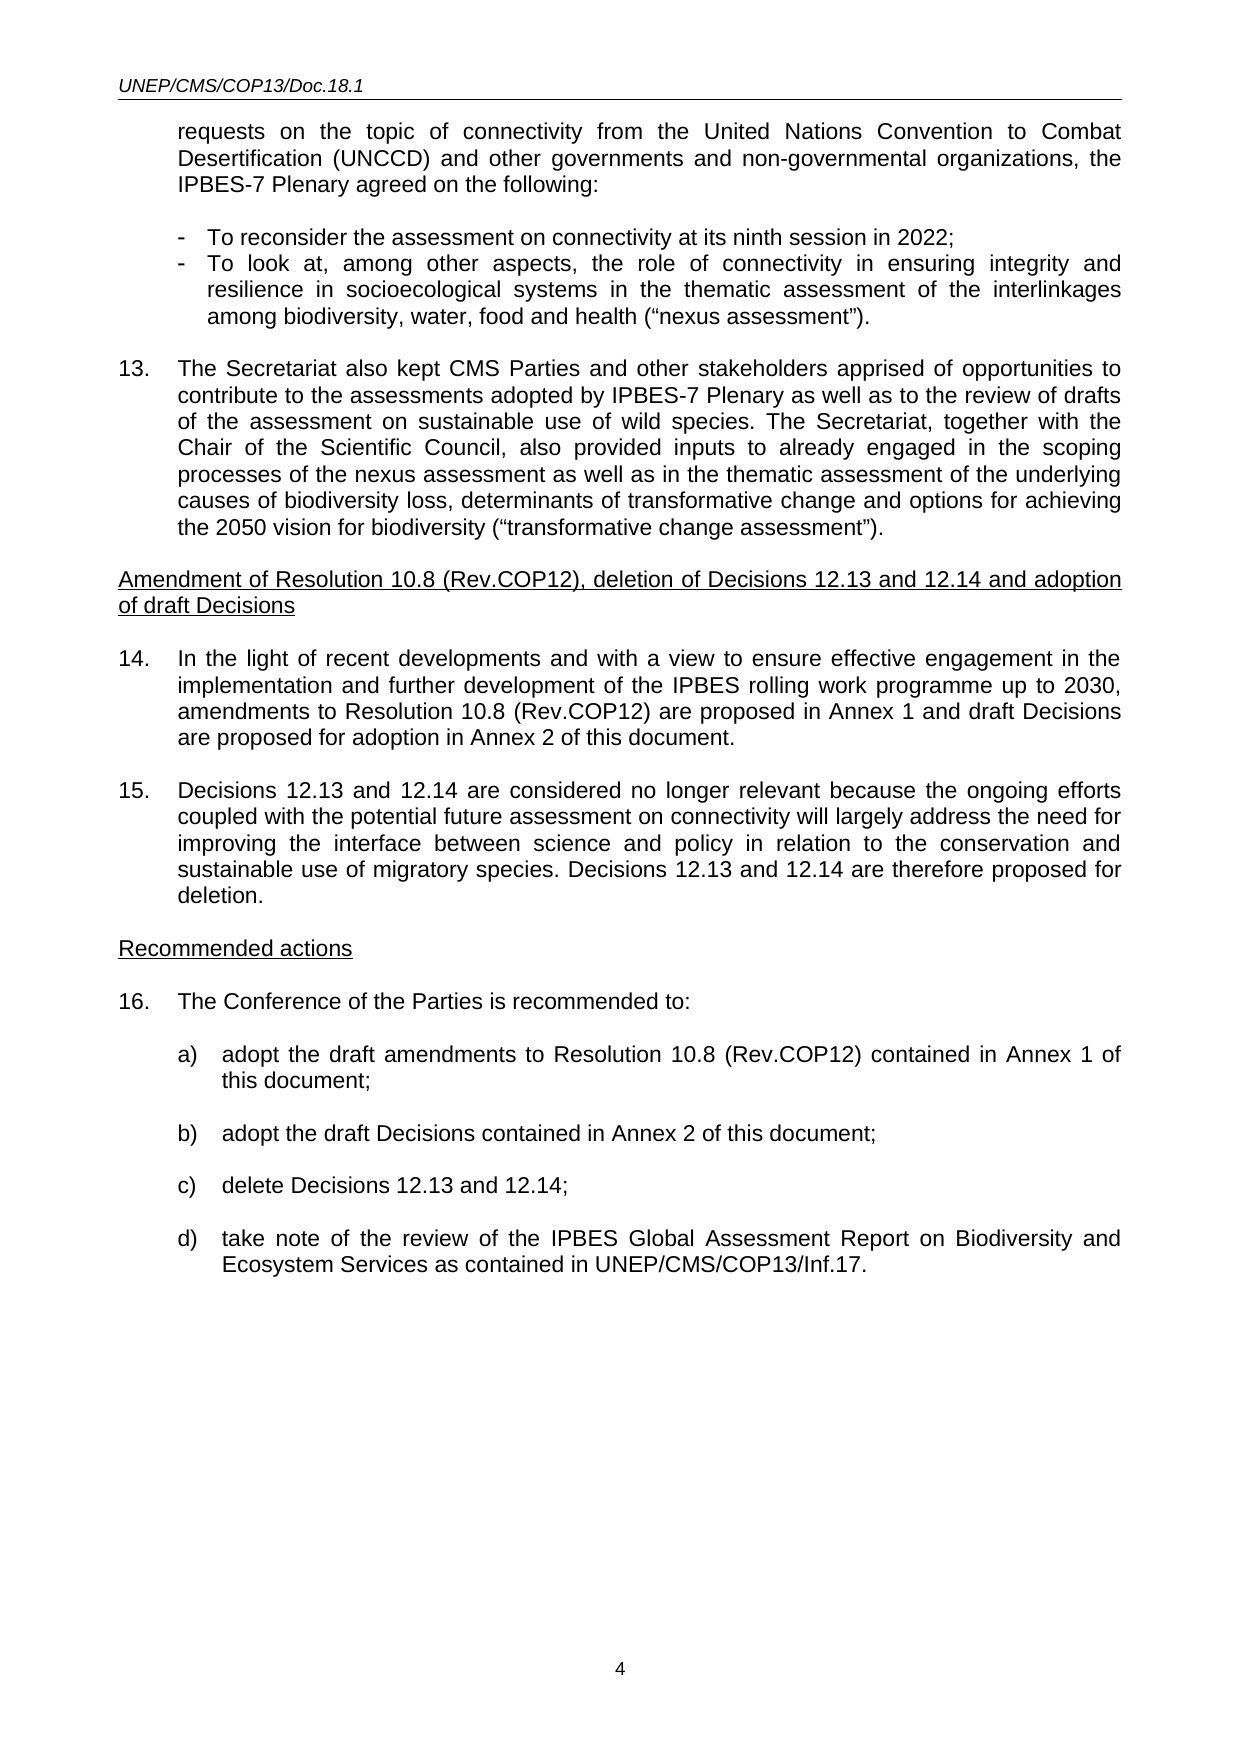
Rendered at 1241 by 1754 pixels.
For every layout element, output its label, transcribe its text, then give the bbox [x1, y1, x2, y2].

list To look at, among other aspects, the role of connectivity in ensuring integrity and resilience in socioecological systems in the thematic assessment of the interlinkages among biodiversity, water, food and health (“nexus assessment”). [177, 250, 1122, 329]
list adopt the draft Decisions contained in Annex 2 of this document; [177, 1119, 1122, 1146]
list take note of the review of the IPBES Global Assessment Report on Biodiversity and Ecosystem Services as contained in UNEP/CMS/COP13/Inf.17. [177, 1225, 1122, 1278]
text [118, 118, 1122, 197]
text Amendment of Resolution 10.8 (Rev.COP12), deletion of Decisions 12.13 and 12.14 and adoption of draft Decisions [118, 566, 1122, 589]
text Amendment of Resolution 10.8 (Rev.COP12), deletion of Decisions 12.13 and 12.14 and adoption of draft Decisions [118, 590, 1122, 619]
list delete Decisions 12.13 and 12.14; [177, 1172, 1122, 1199]
text The Secretariat also kept CMS Parties and other stakeholders apprised of opportunities to contribute to the assessments adopted by IPBES-7 Plenary as well as to the review of drafts of the assessment on sustainable use of wild species. The Secretariat, together with the Chair of the Scientific Council, also provided inputs to already engaged in the scoping processes of the nexus assessment as well as in the thematic assessment of the underlying causes of biodiversity loss, determinants of transformative change and options for achieving the 2050 vision for biodiversity (“transformative change assessment”). [118, 355, 1122, 540]
list To reconsider the assessment on connectivity at its ninth session in 2022; [177, 223, 1122, 250]
text The Conference of the Parties is recommended to: [118, 988, 1122, 1014]
text Decisions 12.13 and 12.14 are considered no longer relevant because the ongoing efforts coupled with the potential future assessment on connectivity will largely address the need for improving the interface between science and policy in relation to the conservation and sustainable use of migratory species. Decisions 12.13 and 12.14 are therefore proposed for deletion. [118, 777, 1122, 909]
text In the light of recent developments and with a view to ensure effective engagement in the implementation and further development of the IPBES rolling work programme up to 2030, amendments to Resolution 10.8 (Rev.COP12) are proposed in Annex 1 and draft Decisions are proposed for adoption in Annex 2 of this document. [118, 645, 1122, 751]
text Recommended actions [118, 935, 1122, 961]
list adopt the draft amendments to Resolution 10.8 (Rev.COP12) contained in Annex 1 of this document; [177, 1041, 1122, 1093]
